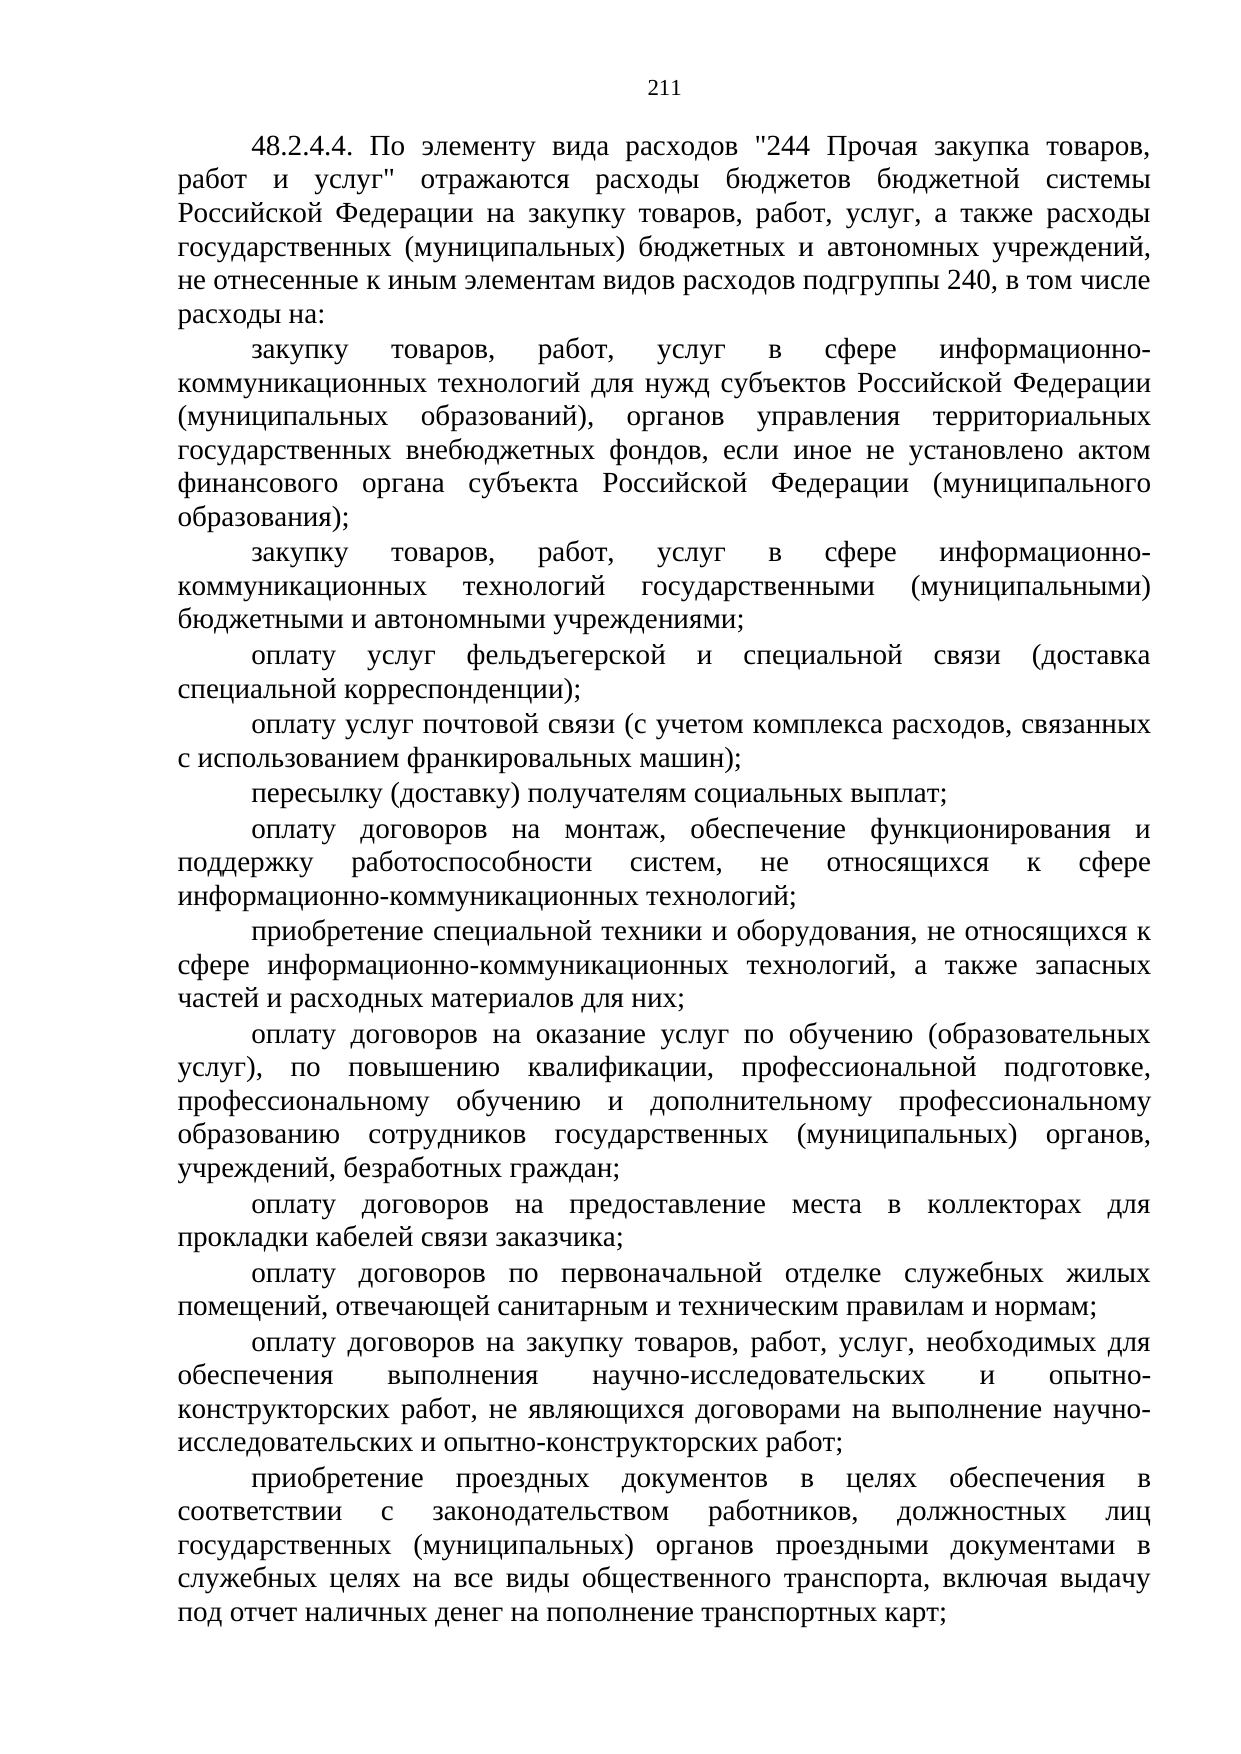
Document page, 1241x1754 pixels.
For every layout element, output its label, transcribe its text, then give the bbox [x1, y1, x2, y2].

text приобретение специальной техники и оборудования, не относящихся к сфере информационно-коммуникационных технологий, а также запасных частей и расходных материалов для них; [177, 913, 1152, 1014]
text оплату договоров на закупку товаров, работ, услуг, необходимых для обеспечения выполнения научно-исследовательских и опытно-конструкторских работ, не являющихся договорами на выполнение научно-исследовательских и опытно-конструкторских работ; [177, 1324, 1152, 1458]
text оплату услуг почтовой связи (с учетом комплекса расходов, связанных с использованием франкировальных машин); [177, 706, 1152, 773]
text оплату договоров по первоначальной отделке служебных жилых помещений, отвечающей санитарным и техническим правилам и нормам; [177, 1255, 1152, 1322]
text пересылку (доставку) получателям социальных выплат; [177, 775, 1152, 809]
text закупку товаров, работ, услуг в сфере информационно-коммуникационных технологий для нужд субъектов Российской Федерации (муниципальных образований), органов управления территориальных государственных внебюджетных фондов, если иное не установлено актом финансового органа субъекта Российской Федерации (муниципального образования); [177, 331, 1152, 533]
text закупку товаров, работ, услуг в сфере информационно-коммуникационных технологий государственными (муниципальными) бюджетными и автономными учреждениями; [177, 534, 1152, 635]
text оплату договоров на предоставление места в коллекторах для прокладки кабелей связи заказчика; [177, 1186, 1152, 1253]
text оплату договоров на монтаж, обеспечение функционирования и поддержку работоспособности систем, не относящихся к сфере информационно-коммуникационных технологий; [177, 811, 1152, 911]
text оплату договоров на оказание услуг по обучению (образовательных услуг), по повышению квалификации, профессиональной подготовке, профессиональному обучению и дополнительному профессиональному образованию сотрудников государственных (муниципальных) органов, учреждений, безработных граждан; [177, 1016, 1152, 1184]
text приобретение проездных документов в целях обеспечения в соответствии с законодательством работников, должностных лиц государственных (муниципальных) органов проездными документами в служебных целях на все виды общественного транспорта, включая выдачу под отчет наличных денег на пополнение транспортных карт; [177, 1460, 1152, 1628]
text 48.2.4.4. По элементу вида расходов "244 Прочая закупка товаров, работ и услуг" отражаются расходы бюджетов бюджетной системы Российской Федерации на закупку товаров, работ, услуг, а также расходы государственных (муниципальных) бюджетных и автономных учреждений, не отнесенные к иным элементам видов расходов подгруппы 240, в том числе расходы на: [177, 128, 1152, 329]
text оплату услуг фельдъегерской и специальной связи (доставка специальной корреспонденции); [177, 637, 1152, 704]
